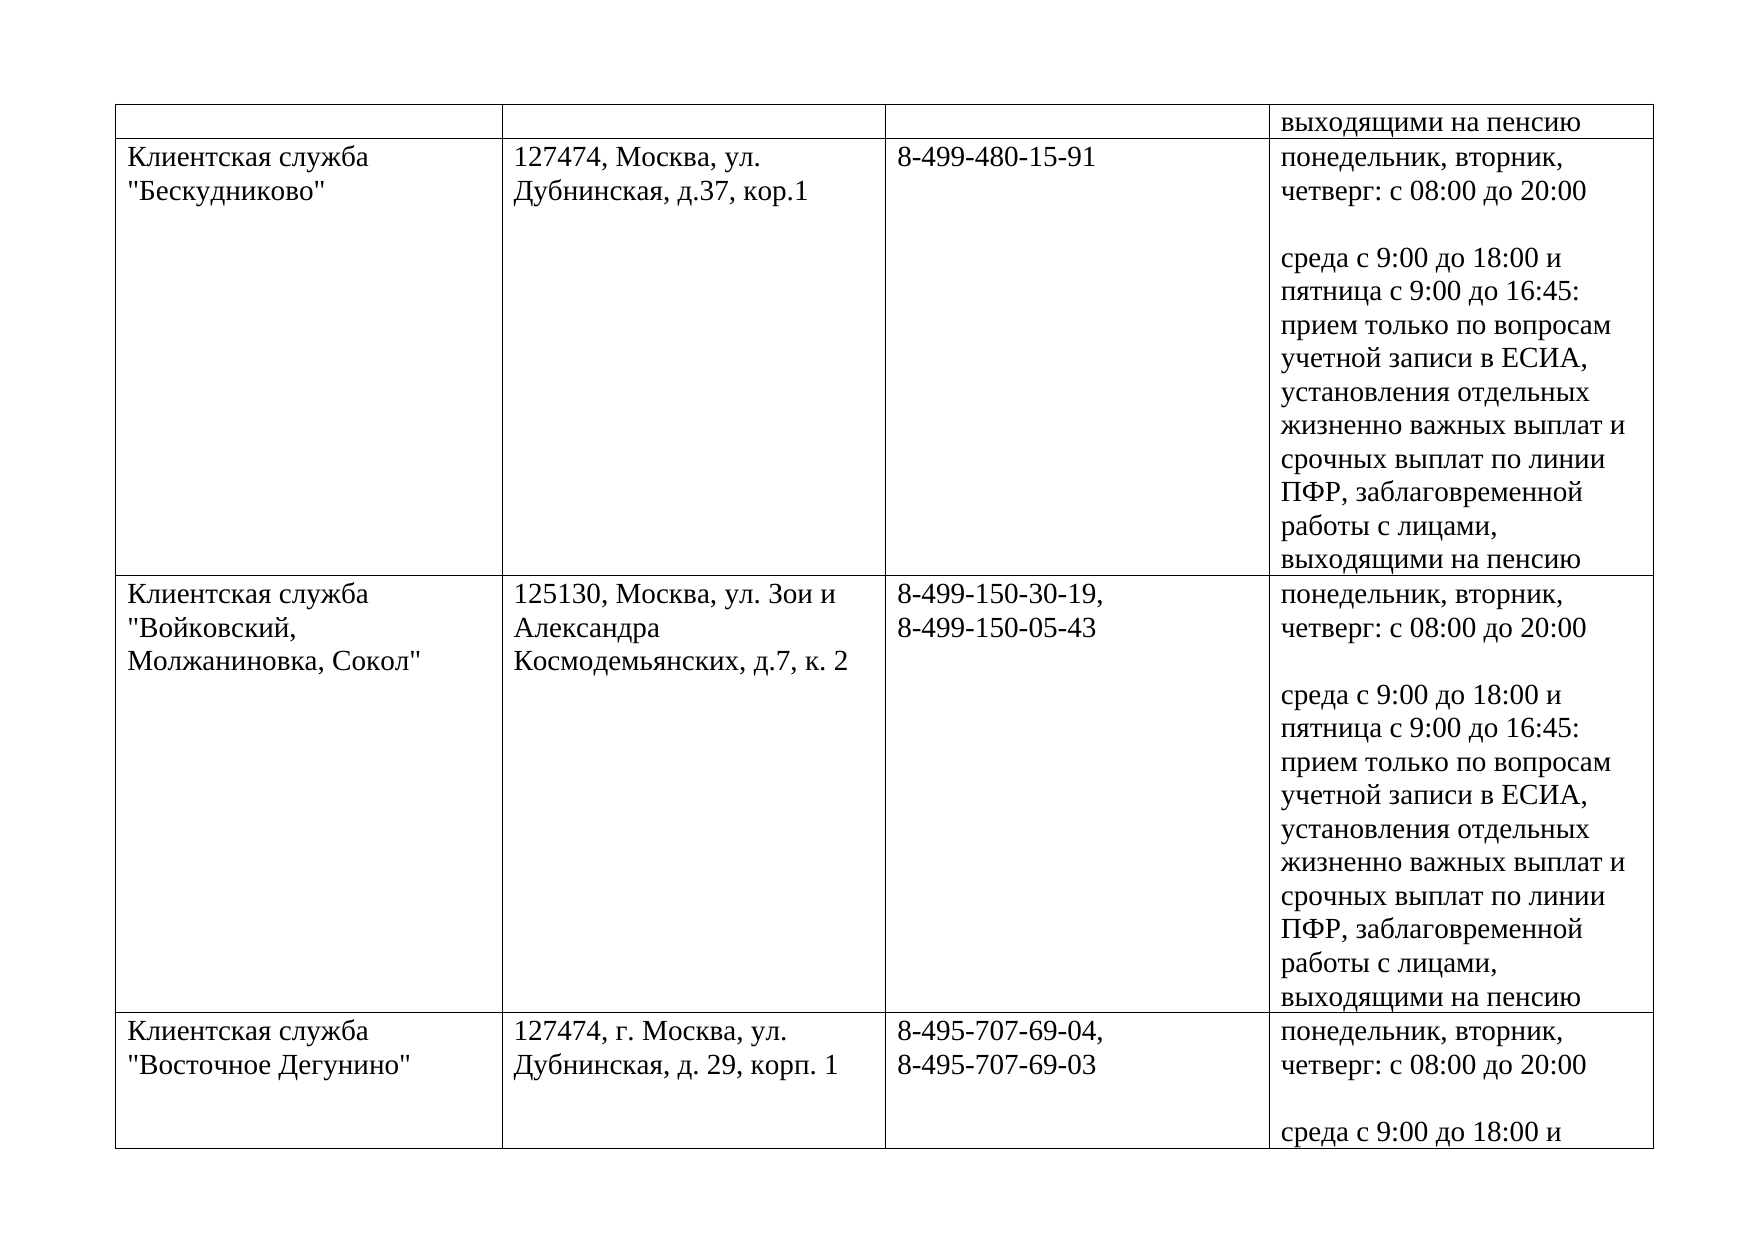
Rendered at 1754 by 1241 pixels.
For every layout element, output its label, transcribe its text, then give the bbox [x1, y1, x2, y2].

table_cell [886, 1013, 1269, 1147]
table_cell Клиентская служба "Войковский, Молжаниновка, Сокол" [116, 576, 502, 1012]
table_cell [503, 1013, 885, 1147]
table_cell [1270, 105, 1653, 138]
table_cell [116, 1013, 502, 1147]
table_cell 125130, Москва, ул. Зои и Александра Космодемьянских, д.7, к. 2 [503, 576, 885, 1012]
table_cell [886, 105, 1269, 138]
table_cell 8-499-480-15-91 [886, 139, 1269, 575]
table_cell 8-499-150-30-19, 8-499-150-05-43 [886, 576, 1269, 1012]
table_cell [1270, 1013, 1653, 1147]
table_cell 127474, Москва, ул. Дубнинская, д.37, кор.1 [503, 139, 885, 575]
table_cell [116, 105, 502, 138]
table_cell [503, 105, 885, 138]
table_cell Клиентская служба "Бескудниково" [116, 139, 502, 575]
